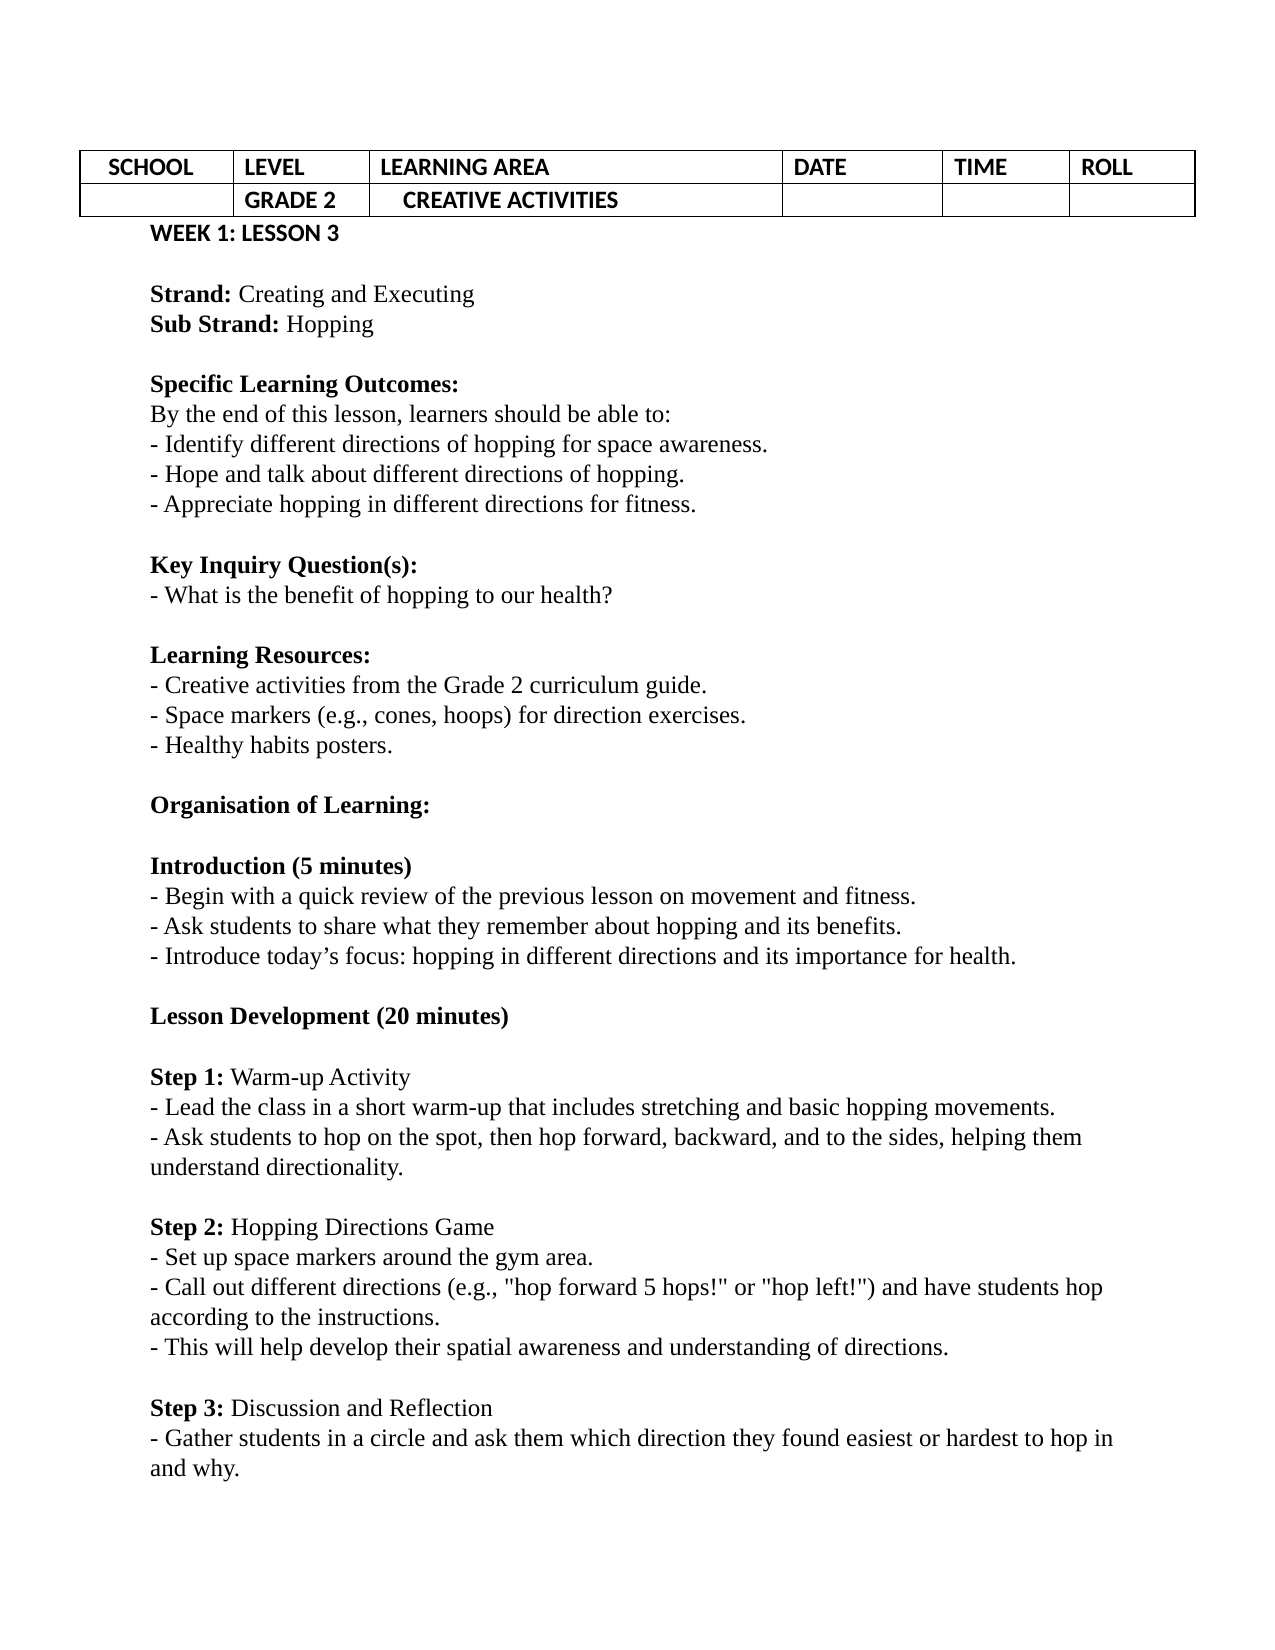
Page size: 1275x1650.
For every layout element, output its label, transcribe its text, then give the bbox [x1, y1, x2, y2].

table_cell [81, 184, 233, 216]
text - Identify different directions of hopping for space awareness. [150, 429, 1125, 458]
text WEEK 1: LESSON 3 [150, 217, 1125, 247]
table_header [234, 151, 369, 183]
text - Call out different directions (e.g., "hop forward 5 hops!" or "hop left!") and have students hop according to the instructions. [150, 1272, 1125, 1331]
text Strand: Creating and Executing [150, 279, 1125, 308]
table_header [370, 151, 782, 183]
text Sub Strand: Hopping [150, 309, 1125, 338]
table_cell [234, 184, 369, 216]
text - What is the benefit of hopping to our health? [150, 580, 1125, 609]
text - Appreciate hopping in different directions for fitness. [150, 489, 1125, 518]
text - Creative activities from the Grade 2 curriculum guide. [150, 670, 1125, 699]
text - Begin with a quick review of the previous lesson on movement and fitness. [150, 881, 1125, 910]
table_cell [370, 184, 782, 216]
text Introduction (5 minutes) [150, 851, 1125, 879]
text Lesson Development (20 minutes) [150, 1001, 1125, 1030]
text - Healthy habits posters. [150, 730, 1125, 759]
text - Ask students to hop on the spot, then hop forward, backward, and to the sides, helping them understand directionality. [150, 1122, 1125, 1181]
text - Lead the class in a short warm-up that includes stretching and basic hopping movements. [150, 1092, 1125, 1120]
text - Set up space markers around the gym area. [150, 1242, 1125, 1271]
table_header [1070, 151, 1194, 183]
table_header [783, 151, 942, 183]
text - Space markers (e.g., cones, hoops) for direction exercises. [150, 700, 1125, 729]
text Organisation of Learning: [150, 791, 1125, 819]
text - Introduce today’s focus: hopping in different directions and its importance for health. [150, 941, 1125, 970]
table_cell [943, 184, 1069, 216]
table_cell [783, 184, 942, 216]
text - Gather students in a circle and ask them which direction they found easiest or hardest to hop in and why. [150, 1423, 1125, 1482]
text By the end of this lesson, learners should be able to: [150, 399, 1125, 428]
text Step 1: Warm-up Activity [150, 1062, 1125, 1090]
text Learning Resources: [150, 640, 1125, 669]
text Step 2: Hopping Directions Game [150, 1212, 1125, 1241]
text Step 3: Discussion and Reflection [150, 1393, 1125, 1421]
text Key Inquiry Question(s): [150, 550, 1125, 578]
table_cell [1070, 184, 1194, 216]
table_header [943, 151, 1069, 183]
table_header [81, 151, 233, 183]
text - Hope and talk about different directions of hopping. [150, 459, 1125, 488]
text - Ask students to share what they remember about hopping and its benefits. [150, 911, 1125, 940]
text Specific Learning Outcomes: [150, 369, 1125, 398]
text - This will help develop their spatial awareness and understanding of directions. [150, 1332, 1125, 1361]
